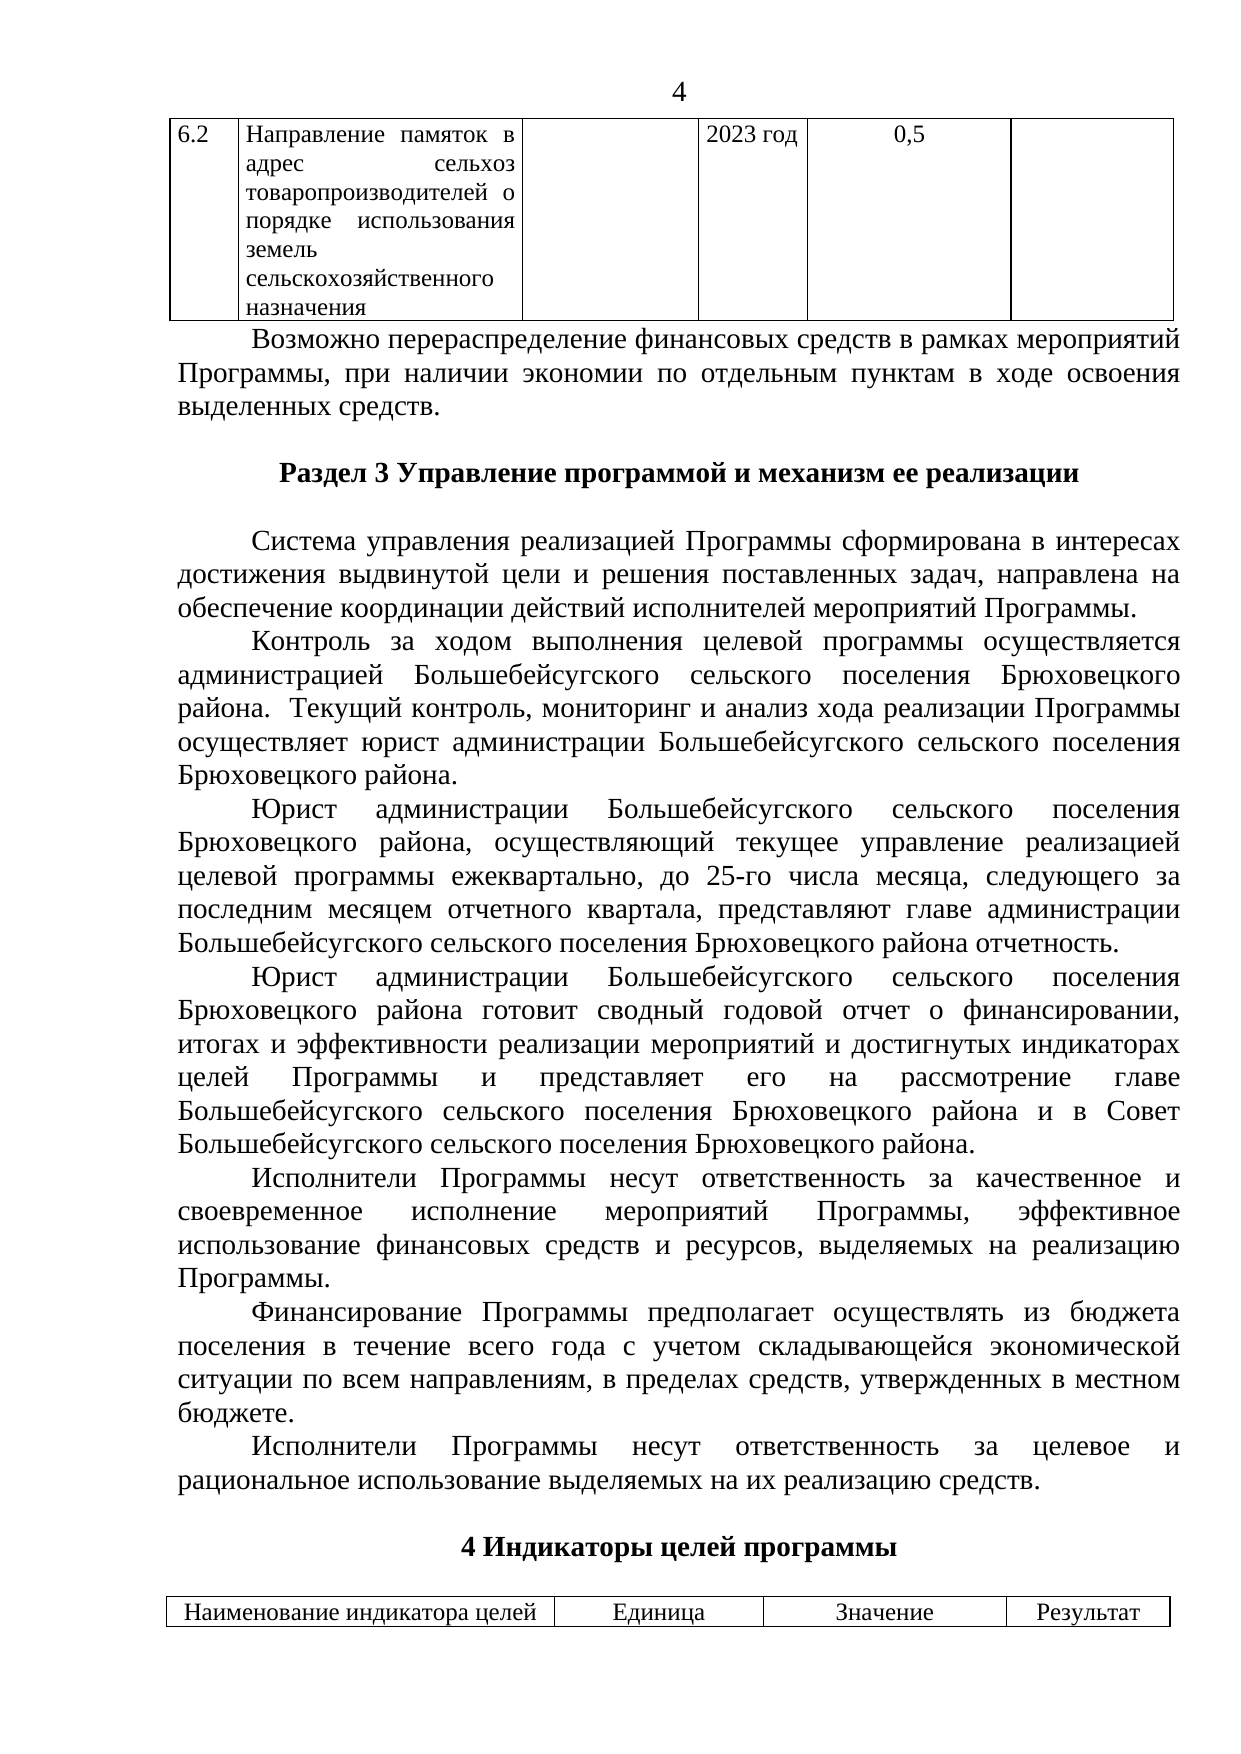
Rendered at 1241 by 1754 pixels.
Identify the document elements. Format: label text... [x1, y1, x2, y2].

table_cell 6.2 [171, 119, 238, 320]
text Исполнители Программы несут ответственность за целевое и рациональное использование выделяемых на их реализацию средств. [177, 1428, 1181, 1495]
text Контроль за ходом выполнения целевой программы осуществляется администрацией Большебейсугского сельского поселения Брюховецкого района. Текущий контроль, мониторинг и анализ хода реализации Программы осуществляет юрист администрации Большебейсугского сельского поселения Брюховецкого района. [177, 623, 1181, 791]
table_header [167, 1597, 554, 1626]
table_cell 2023 год [699, 119, 807, 320]
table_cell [523, 119, 698, 320]
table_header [1007, 1597, 1169, 1626]
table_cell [1012, 119, 1173, 320]
table_header Единица измерения [555, 1597, 763, 1626]
text Юрист администрации Большебейсугского сельского поселения Брюховецкого района готовит сводный годовой отчет о финансировании, итогах и эффективности реализации мероприятий и достигнутых индикаторах целей Программы и представляет его на рассмотрение главе Большебейсугского сельского поселения Брюховецкого района и в Совет Большебейсугского сельского поселения Брюховецкого района. [177, 959, 1181, 1160]
text Возможно перераспределение финансовых средств в рамках мероприятий Программы, при наличии экономии по отдельным пунктам в ходе освоения выделенных средств. [177, 321, 1181, 422]
text Юрист администрации Большебейсугского сельского поселения Брюховецкого района, осуществляющий текущее управление реализацией целевой программы ежеквартально, до 25-го числа месяца, следующего за последним месяцем отчетного квартала, представляют главе администрации Большебейсугского сельского поселения Брюховецкого района отчетность. [177, 791, 1181, 959]
text Исполнители Программы несут ответственность за качественное и своевременное исполнение мероприятий Программы, эффективное использование финансовых средств и ресурсов, выделяемых на реализацию Программы. [177, 1160, 1181, 1294]
table_cell 0,5 [808, 119, 1010, 320]
table_cell Направление памяток в адрес сельхоз товаропроизводителей о порядке использования земель сельскохозяйственного назначения [239, 119, 522, 320]
text Раздел 3 Управление программой и механизм ее реализации [177, 456, 1181, 489]
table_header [764, 1597, 1006, 1626]
text 4 Индикаторы целей программы [177, 1529, 1181, 1562]
text Система управления реализацией Программы сформирована в интересах достижения выдвинутой цели и решения поставленных задач, направлена на обеспечение координации действий исполнителей мероприятий Программы. [177, 523, 1181, 623]
text Финансирование Программы предполагает осуществлять из бюджета поселения в течение всего года с учетом складывающейся экономической ситуации по всем направлениям, в пределах средств, утвержденных в местном бюджете. [177, 1294, 1181, 1428]
